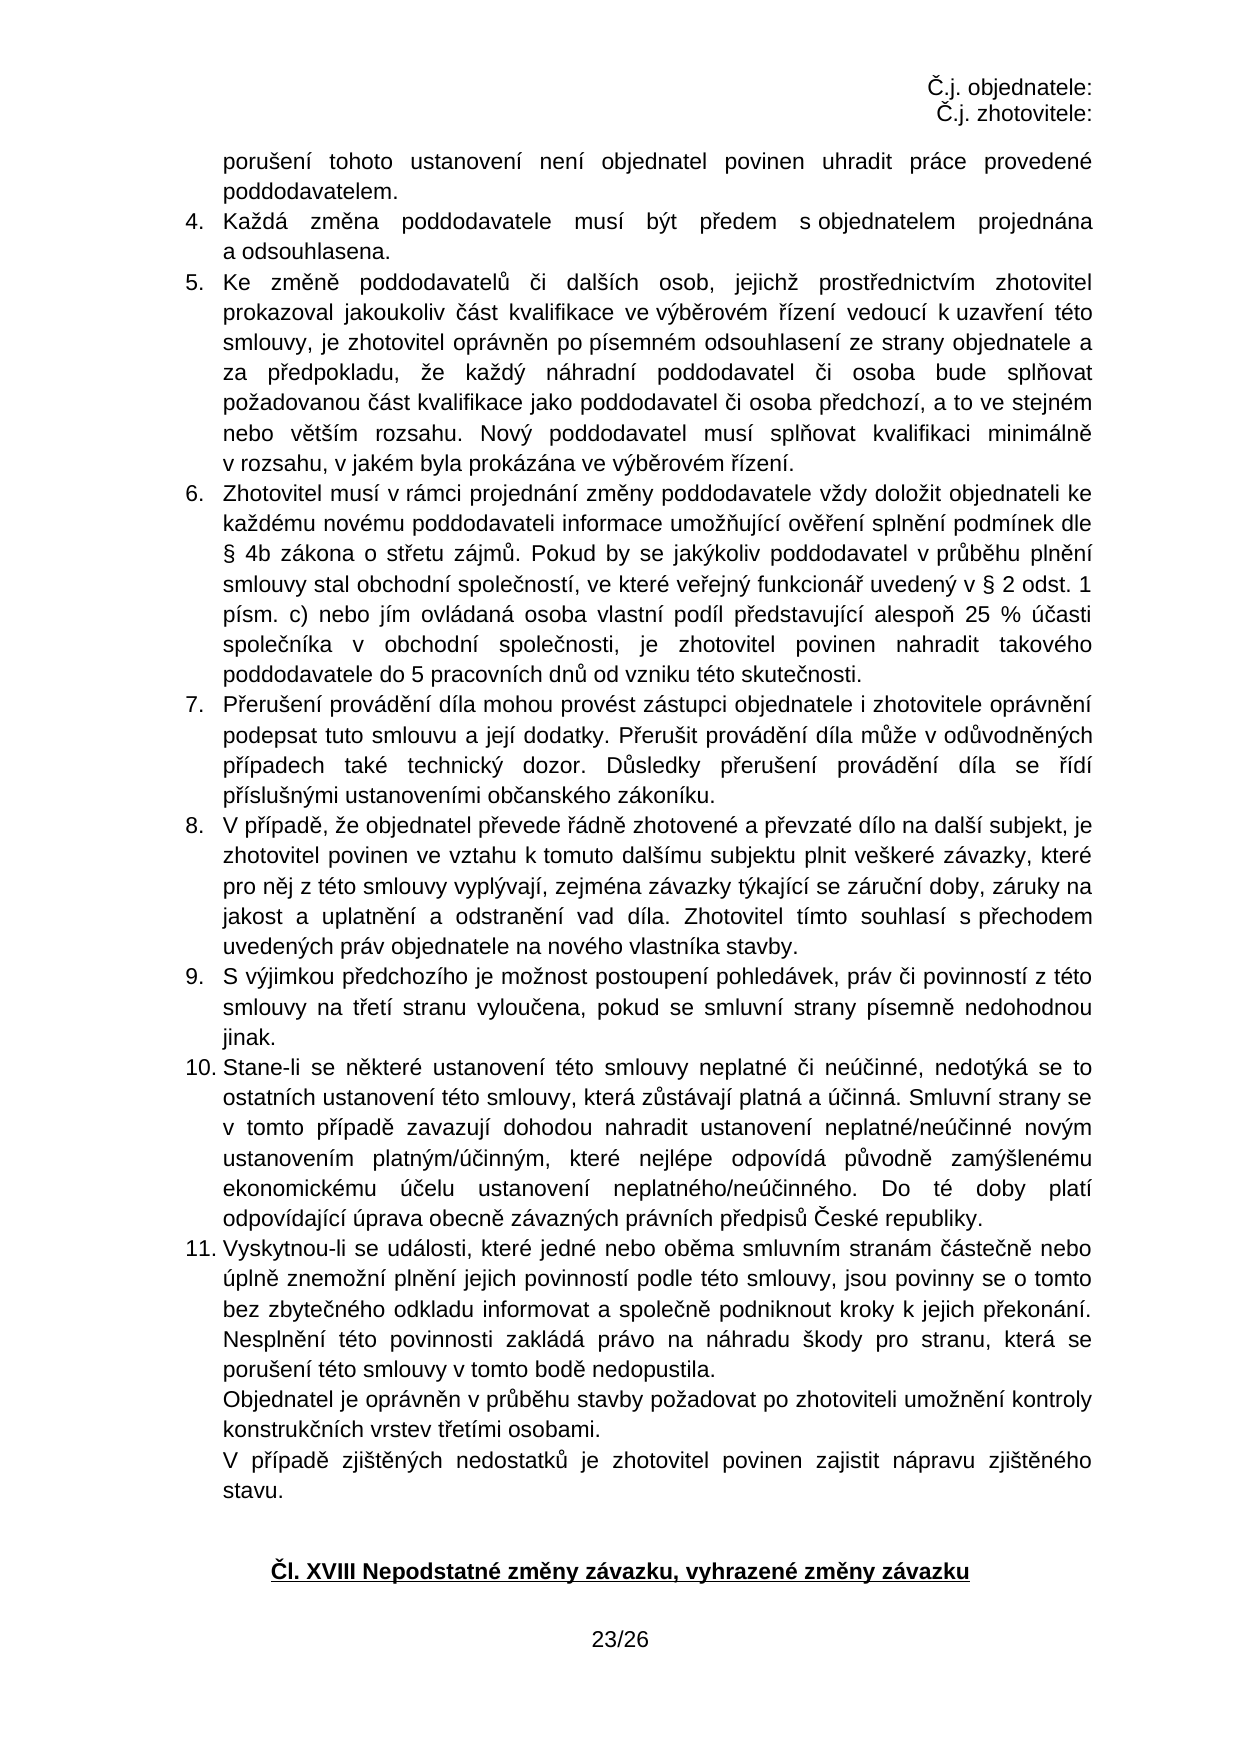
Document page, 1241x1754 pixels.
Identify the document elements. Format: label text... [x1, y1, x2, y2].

list Objednatel je oprávněn v průběhu stavby požadovat po zhotoviteli umožnění kontroly konstrukčních vrstev třetími osobami. [223, 1386, 1093, 1443]
list Každá změna poddodavatele musí být předem s objednatelem projednána a odsouhlasena. [185, 208, 1093, 264]
text Čl. XVIII Nepodstatné změny závazku, vyhrazené změny závazku [148, 1558, 1093, 1584]
list Zhotovitel musí v rámci projednání změny poddodavatele vždy doložit objednateli ke každému novému poddodavateli informace umožňující ověření splnění podmínek dle § 4b zákona o střetu zájmů. Pokud by se jakýkoliv poddodavatel v průběhu plnění smlouvy stal obchodní společností, ve které veřejný funkcionář uvedený v § 2 odst. 1 písm. c) nebo jím ovládaná osoba vlastní podíl představující alespoň 25 % účasti společníka v obchodní společnosti, je zhotovitel povinen nahradit takového poddodavatele do 5 pracovních dnů od vzniku této skutečnosti. [185, 480, 1093, 687]
list Vyskytnou-li se události, které jedné nebo oběma smluvním stranám částečně nebo úplně znemožní plnění jejich povinností podle této smlouvy, jsou povinny se o tomto bez zbytečného odkladu informovat a společně podniknout kroky k jejich překonání. Nesplnění této povinnosti zakládá právo na náhradu škody pro stranu, která se porušení této smlouvy v tomto bodě nedopustila. [185, 1235, 1093, 1382]
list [185, 148, 1093, 204]
list Stane-li se některé ustanovení této smlouvy neplatné či neúčinné, nedotýká se to ostatních ustanovení této smlouvy, která zůstávají platná a účinná. Smluvní strany se v tomto případě zavazují dohodou nahradit ustanovení neplatné/neúčinné novým ustanovením platným/účinným, které nejlépe odpovídá původně zamýšlenému ekonomickému účelu ustanovení neplatného/neúčinného. Do té doby platí odpovídající úprava obecně závazných právních předpisů České republiky. [185, 1054, 1093, 1231]
list Ke změně poddodavatelů či dalších osob, jejichž prostřednictvím zhotovitel prokazoval jakoukoliv část kvalifikace ve výběrovém řízení vedoucí k uzavření této smlouvy, je zhotovitel oprávněn po písemném odsouhlasení ze strany objednatele a za předpokladu, že každý náhradní poddodavatel či osoba bude splňovat požadovanou část kvalifikace jako poddodavatel či osoba předchozí, a to ve stejném nebo větším rozsahu. Nový poddodavatel musí splňovat kvalifikaci minimálně v rozsahu, v jakém byla prokázána ve výběrovém řízení. [185, 268, 1093, 476]
list Přerušení provádění díla mohou provést zástupci objednatele i zhotovitele oprávnění podepsat tuto smlouvu a její dodatky. Přerušit provádění díla může v odůvodněných případech také technický dozor. Důsledky přerušení provádění díla se řídí příslušnými ustanoveními občanského zákoníku. [185, 691, 1093, 808]
list V případě zjištěných nedostatků je zhotovitel povinen zajistit nápravu zjištěného stavu. [223, 1447, 1093, 1503]
list V případě, že objednatel převede řádně zhotovené a převzaté dílo na další subjekt, je zhotovitel povinen ve vztahu k tomuto dalšímu subjektu plnit veškeré závazky, které pro něj z této smlouvy vyplývají, zejména závazky týkající se záruční doby, záruky na jakost a uplatnění a odstranění vad díla. Zhotovitel tímto souhlasí s přechodem uvedených práv objednatele na nového vlastníka stavby. [185, 812, 1093, 959]
list S výjimkou předchozího je možnost postoupení pohledávek, práv či povinností z této smlouvy na třetí stranu vyloučena, pokud se smluvní strany písemně nedohodnou jinak. [185, 963, 1093, 1050]
